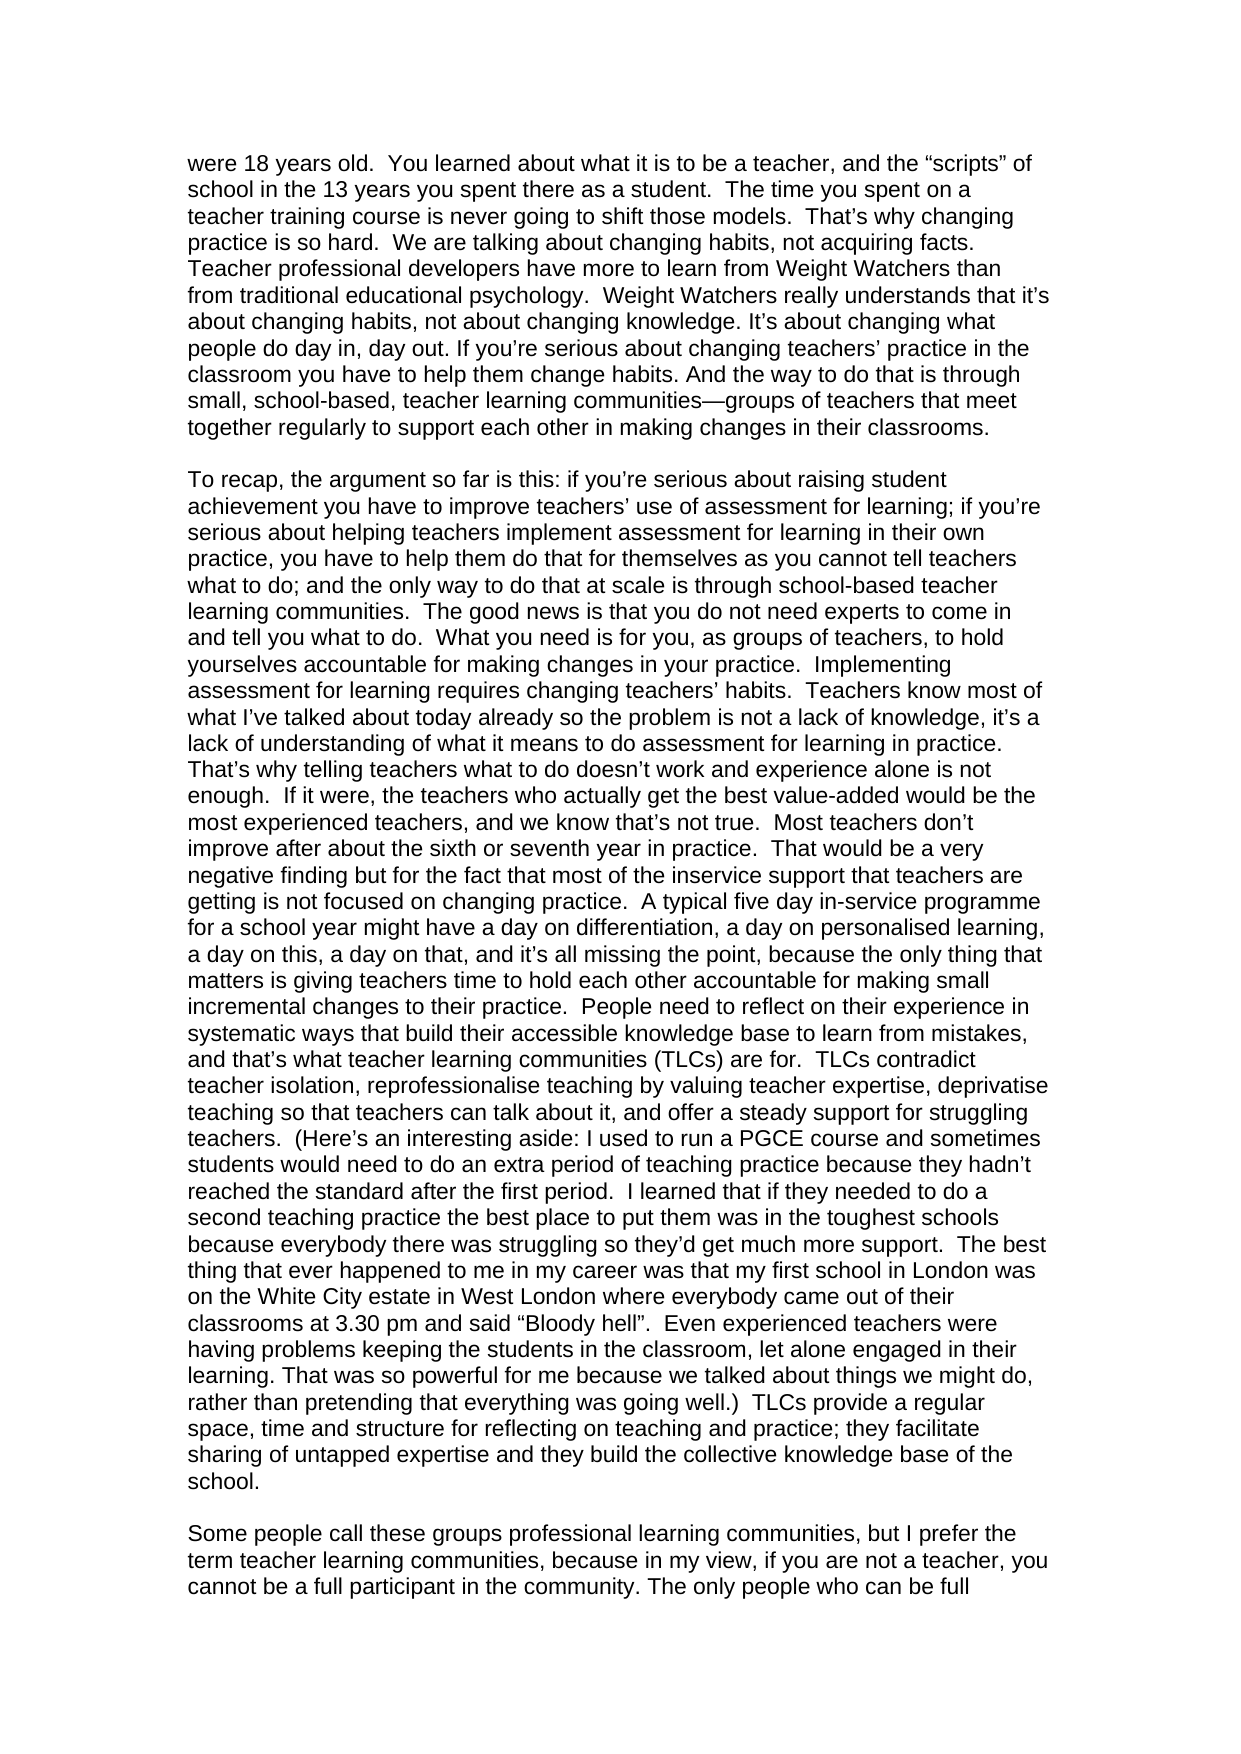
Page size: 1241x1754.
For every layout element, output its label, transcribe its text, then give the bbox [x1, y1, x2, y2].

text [187, 1520, 1053, 1599]
text To recap, the argument so far is this: if you’re serious about raising student achievement you have to improve teachers’ use of assessment for learning; if you’re serious about helping teachers implement assessment for learning in their own practice, you have to help them do that for themselves as you cannot tell teachers what to do; and the only way to do that at scale is through school-based teacher learning communities. The good news is that you do not need experts to come in and tell you what to do. What you need is for you, as groups of teachers, to hold yourselves accountable for making changes in your practice. Implementing assessment for learning requires changing teachers’ habits. Teachers know most of what I’ve talked about today already so the problem is not a lack of knowledge, it’s a lack of understanding of what it means to do assessment for learning in practice. That’s why telling teachers what to do doesn’t work and experience alone is not enough. If it were, the teachers who actually get the best value-added would be the most experienced teachers, and we know that’s not true. Most teachers don’t improve after about the sixth or seventh year in practice. That would be a very negative finding but for the fact that most of the inservice support that teachers are getting is not focused on changing practice. A typical five day in-service programme for a school year might have a day on differentiation, a day on personalised learning, a day on this, a day on that, and it’s all missing the point, because the only thing that matters is giving teachers time to hold each other accountable for making small incremental changes to their practice. People need to reflect on their experience in systematic ways that build their accessible knowledge base to learn from mistakes, and that’s what teacher learning communities (TLCs) are for. TLCs contradict teacher isolation, reprofessionalise teaching by valuing teacher expertise, deprivatise teaching so that teachers can talk about it, and offer a steady support for struggling teachers. (Here’s an interesting aside: I used to run a PGCE course and sometimes students would need to do an extra period of teaching practice because they hadn’t reached the standard after the first period. I learned that if they needed to do a second teaching practice the best place to put them was in the toughest schools because everybody there was struggling so they’d get much more support. The best thing that ever happened to me in my career was that my first school in London was on the White City estate in West London where everybody came out of their classrooms at 3.30 pm and said “Bloody hell”. Even experienced teachers were having problems keeping the students in the classroom, let alone engaged in their learning. That was so powerful for me because we talked about things we might do, rather than pretending that everything was going well.) TLCs provide a regular space, time and structure for reflecting on teaching and practice; they facilitate sharing of untapped expertise and they build the collective knowledge base of the school. [187, 466, 1053, 1494]
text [187, 150, 1053, 440]
